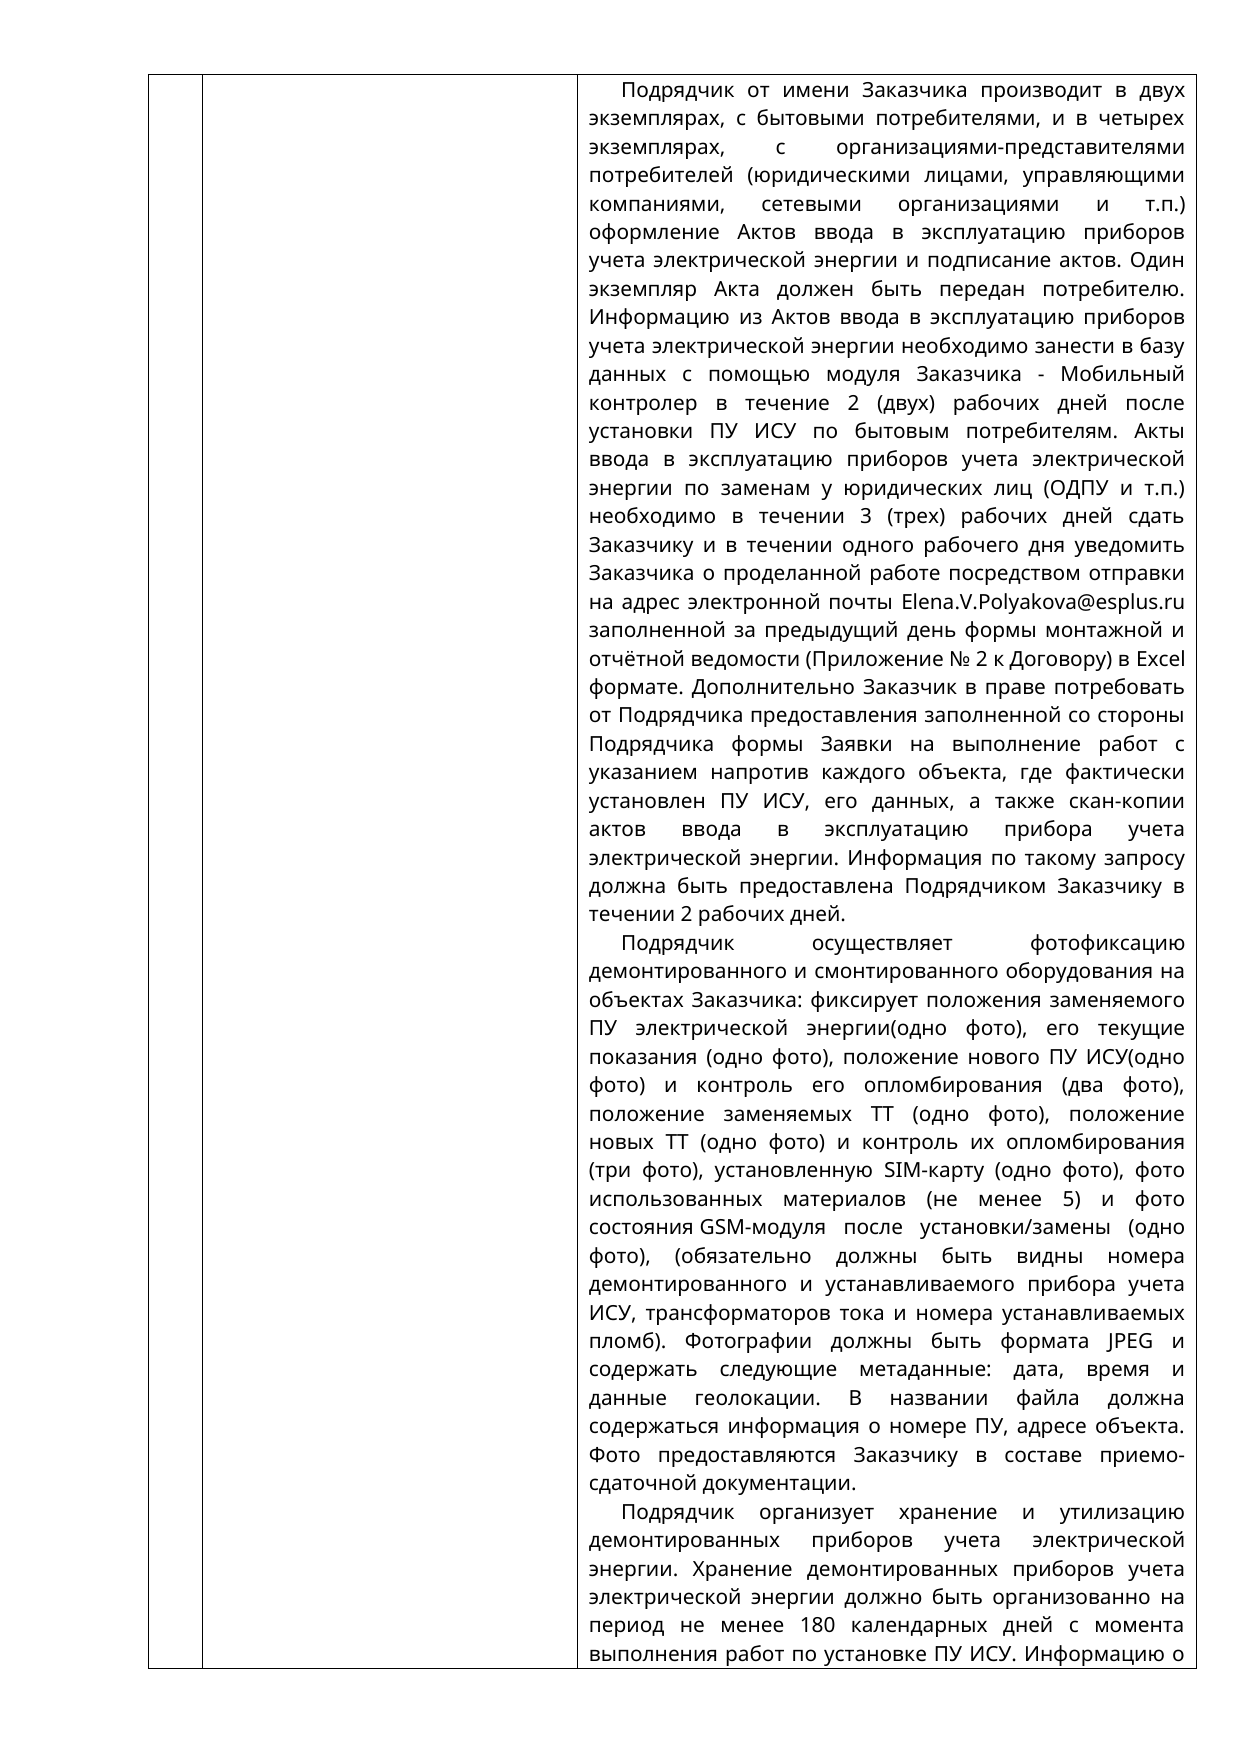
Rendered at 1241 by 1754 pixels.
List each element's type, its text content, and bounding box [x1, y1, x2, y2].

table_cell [203, 75, 577, 1667]
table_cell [578, 75, 1196, 1667]
table_cell 5 [149, 75, 202, 1667]
